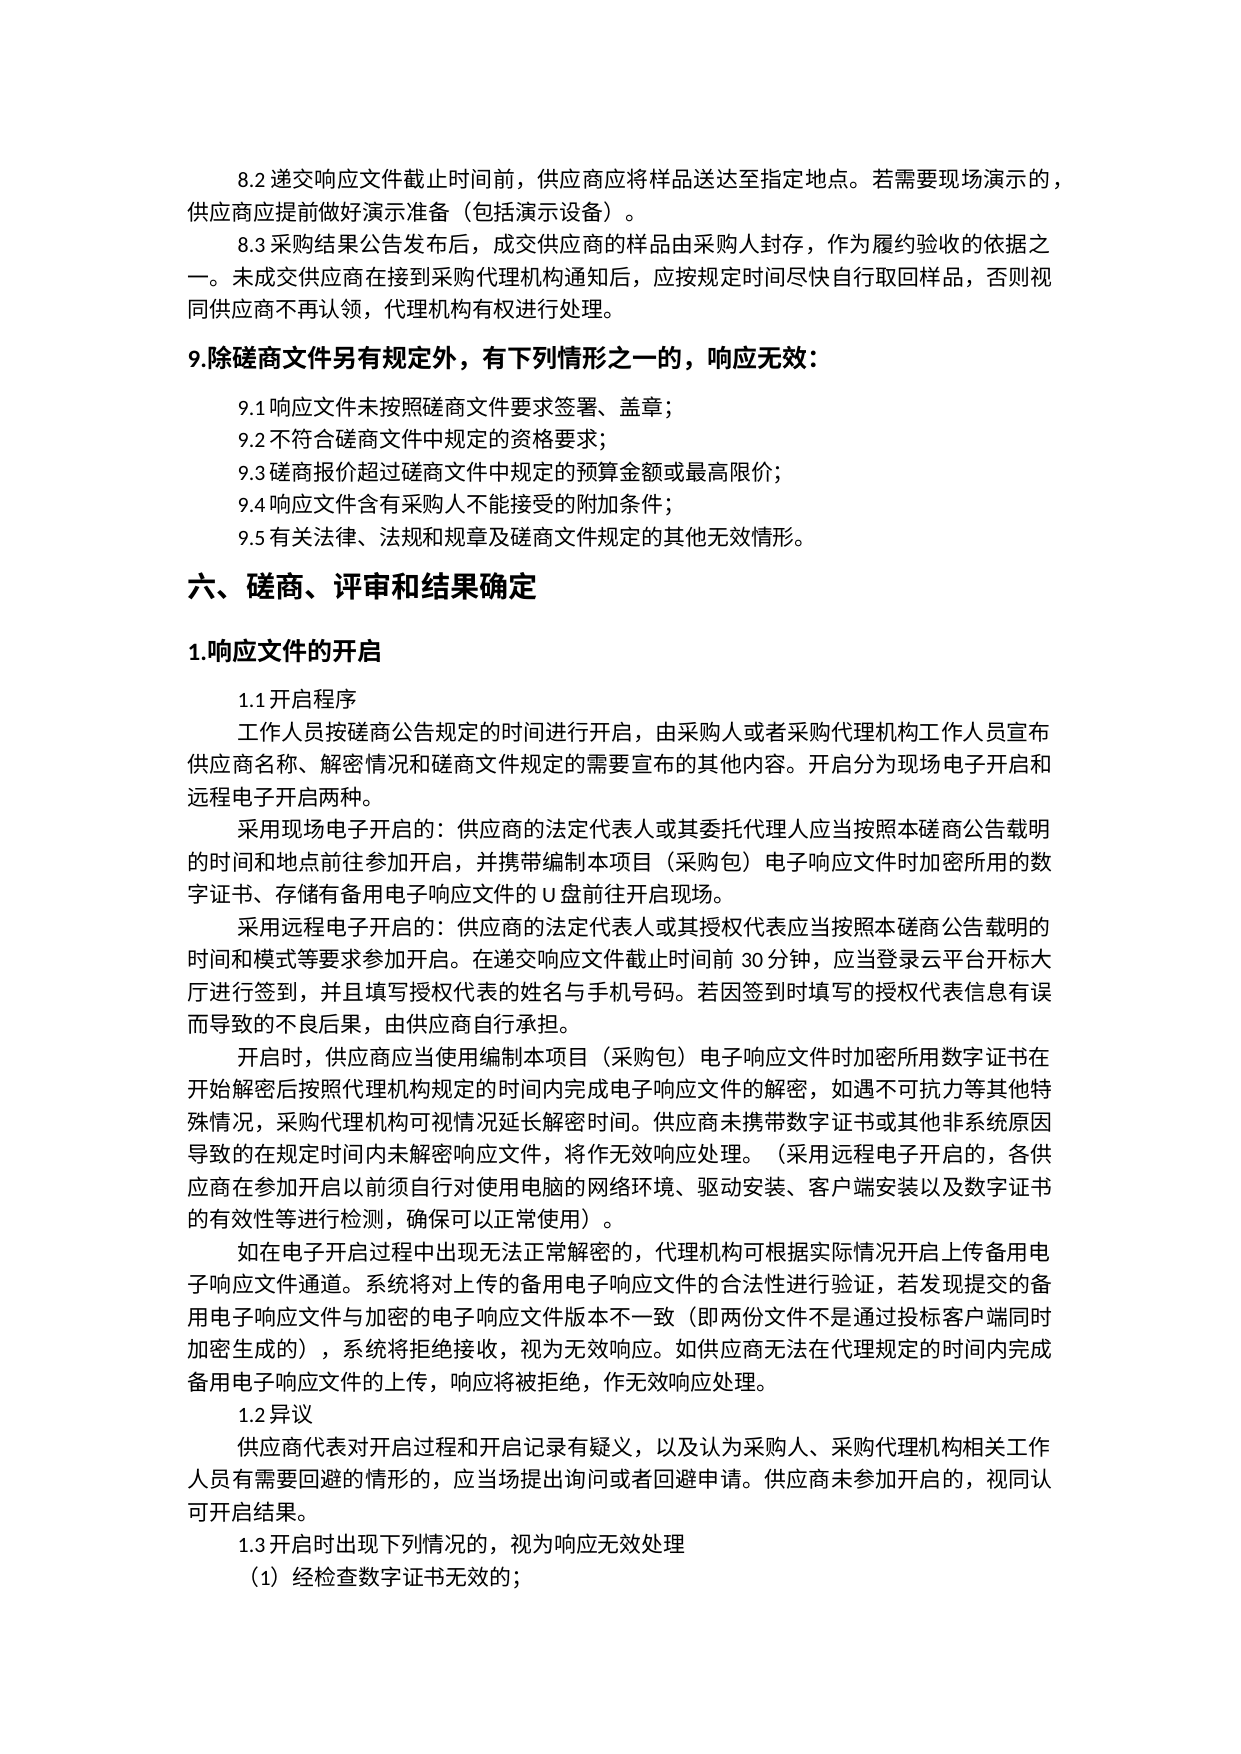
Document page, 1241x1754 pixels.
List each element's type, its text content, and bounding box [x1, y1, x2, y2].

text 8.3采购结果公告发布后，成交供应商的样品由采购人封存，作为履约验收的依据之一。未成交供应商在接到采购代理机构通知后，应按规定时间尽快自行取回样品，否则视同供应商不再认领，代理机构有权进行处理。 [187, 227, 1053, 324]
text 9.除磋商文件另有规定外，有下列情形之一的，响应无效： [187, 324, 1053, 389]
text 如在电子开启过程中出现无法正常解密的，代理机构可根据实际情况开启上传备用电子响应文件通道。系统将对上传的备用电子响应文件的合法性进行验证，若发现提交的备用电子响应文件与加密的电子响应文件版本不一致（即两份文件不是通过投标客户端同时加密生成的），系统将拒绝接收，视为无效响应。如供应商无法在代理规定的时间内完成备用电子响应文件的上传，响应将被拒绝，作无效响应处理。 [187, 1234, 1053, 1397]
text 采用远程电子开启的：供应商的法定代表人或其授权代表应当按照本磋商公告载明的时间和模式等要求参加开启。在递交响应文件截止时间前30分钟，应当登录云平台开标大厅进行签到，并且填写授权代表的姓名与手机号码。若因签到时填写的授权代表信息有误而导致的不良后果，由供应商自行承担。 [187, 909, 1053, 1039]
text 9.4响应文件含有采购人不能接受的附加条件； [187, 487, 1053, 519]
text 1.响应文件的开启 [187, 617, 1053, 682]
text 9.2不符合磋商文件中规定的资格要求； [187, 422, 1053, 454]
text 开启时，供应商应当使用编制本项目（采购包）电子响应文件时加密所用数字证书在开始解密后按照代理机构规定的时间内完成电子响应文件的解密，如遇不可抗力等其他特殊情况，采购代理机构可视情况延长解密时间。供应商未携带数字证书或其他非系统原因导致的在规定时间内未解密响应文件，将作无效响应处理。（采用远程电子开启的，各供应商在参加开启以前须自行对使用电脑的网络环境、驱动安装、客户端安装以及数字证书的有效性等进行检测，确保可以正常使用）。 [187, 1039, 1053, 1234]
text 采用现场电子开启的：供应商的法定代表人或其委托代理人应当按照本磋商公告载明的时间和地点前往参加开启，并携带编制本项目（采购包）电子响应文件时加密所用的数字证书、存储有备用电子响应文件的U盘前往开启现场。 [187, 812, 1053, 909]
text 1.1开启程序 [187, 682, 1053, 714]
text 9.5有关法律、法规和规章及磋商文件规定的其他无效情形。 [187, 519, 1053, 552]
text 9.3磋商报价超过磋商文件中规定的预算金额或最高限价； [187, 454, 1053, 487]
text 1.3开启时出现下列情况的，视为响应无效处理 [187, 1527, 1053, 1559]
text 供应商代表对开启过程和开启记录有疑义，以及认为采购人、采购代理机构相关工作人员有需要回避的情形的，应当场提出询问或者回避申请。供应商未参加开启的，视同认可开启结果。 [187, 1429, 1053, 1527]
text 9.1响应文件未按照磋商文件要求签署、盖章； [187, 389, 1053, 422]
text 工作人员按磋商公告规定的时间进行开启，由采购人或者采购代理机构工作人员宣布供应商名称、解密情况和磋商文件规定的需要宣布的其他内容。开启分为现场电子开启和远程电子开启两种。 [187, 714, 1053, 812]
text 六、磋商、评审和结果确定 [187, 552, 1053, 617]
text （1）经检查数字证书无效的； [187, 1559, 1053, 1592]
text 1.2异议 [187, 1397, 1053, 1429]
text 8.2递交响应文件截止时间前，供应商应将样品送达至指定地点。若需要现场演示的，供应商应提前做好演示准备（包括演示设备）。 [187, 162, 1053, 227]
